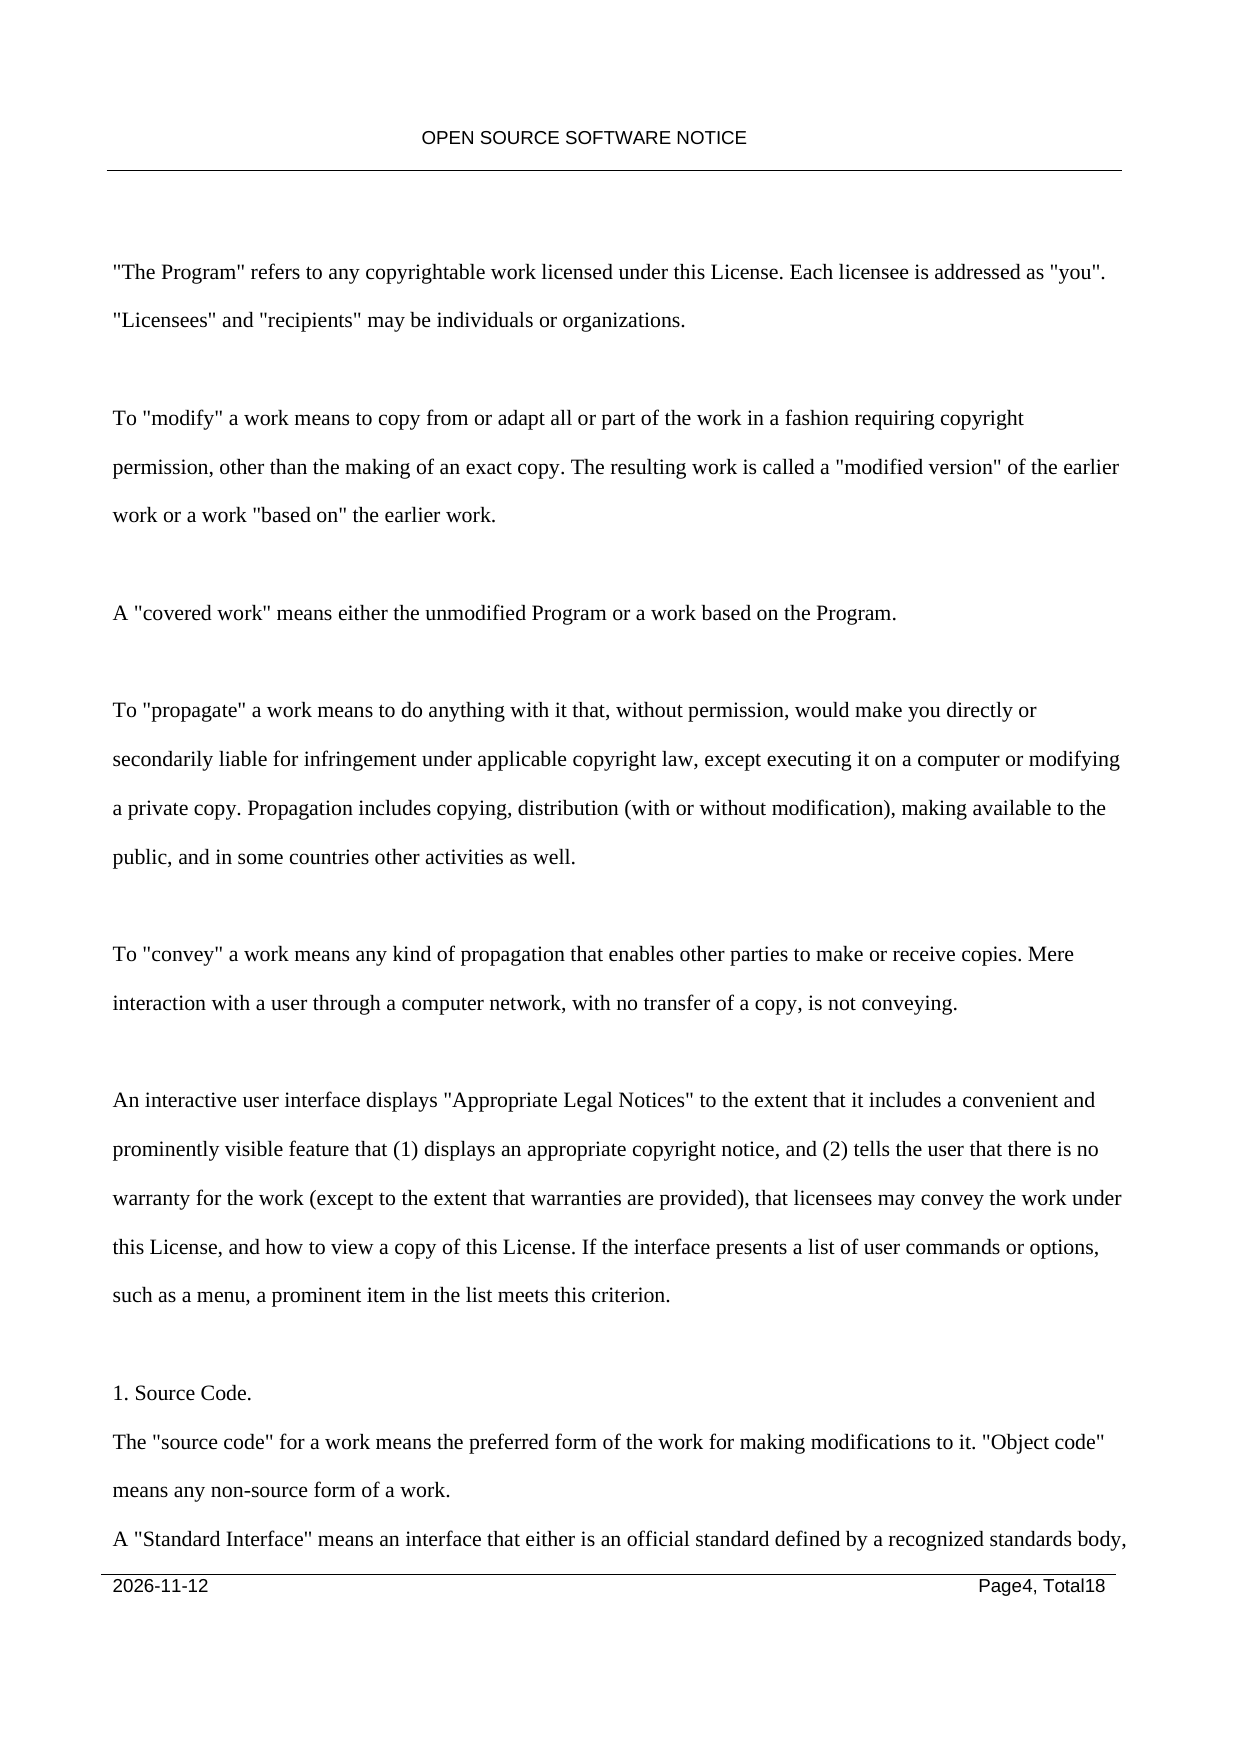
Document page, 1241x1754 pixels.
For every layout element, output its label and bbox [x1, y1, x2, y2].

text [112, 206, 1128, 1555]
